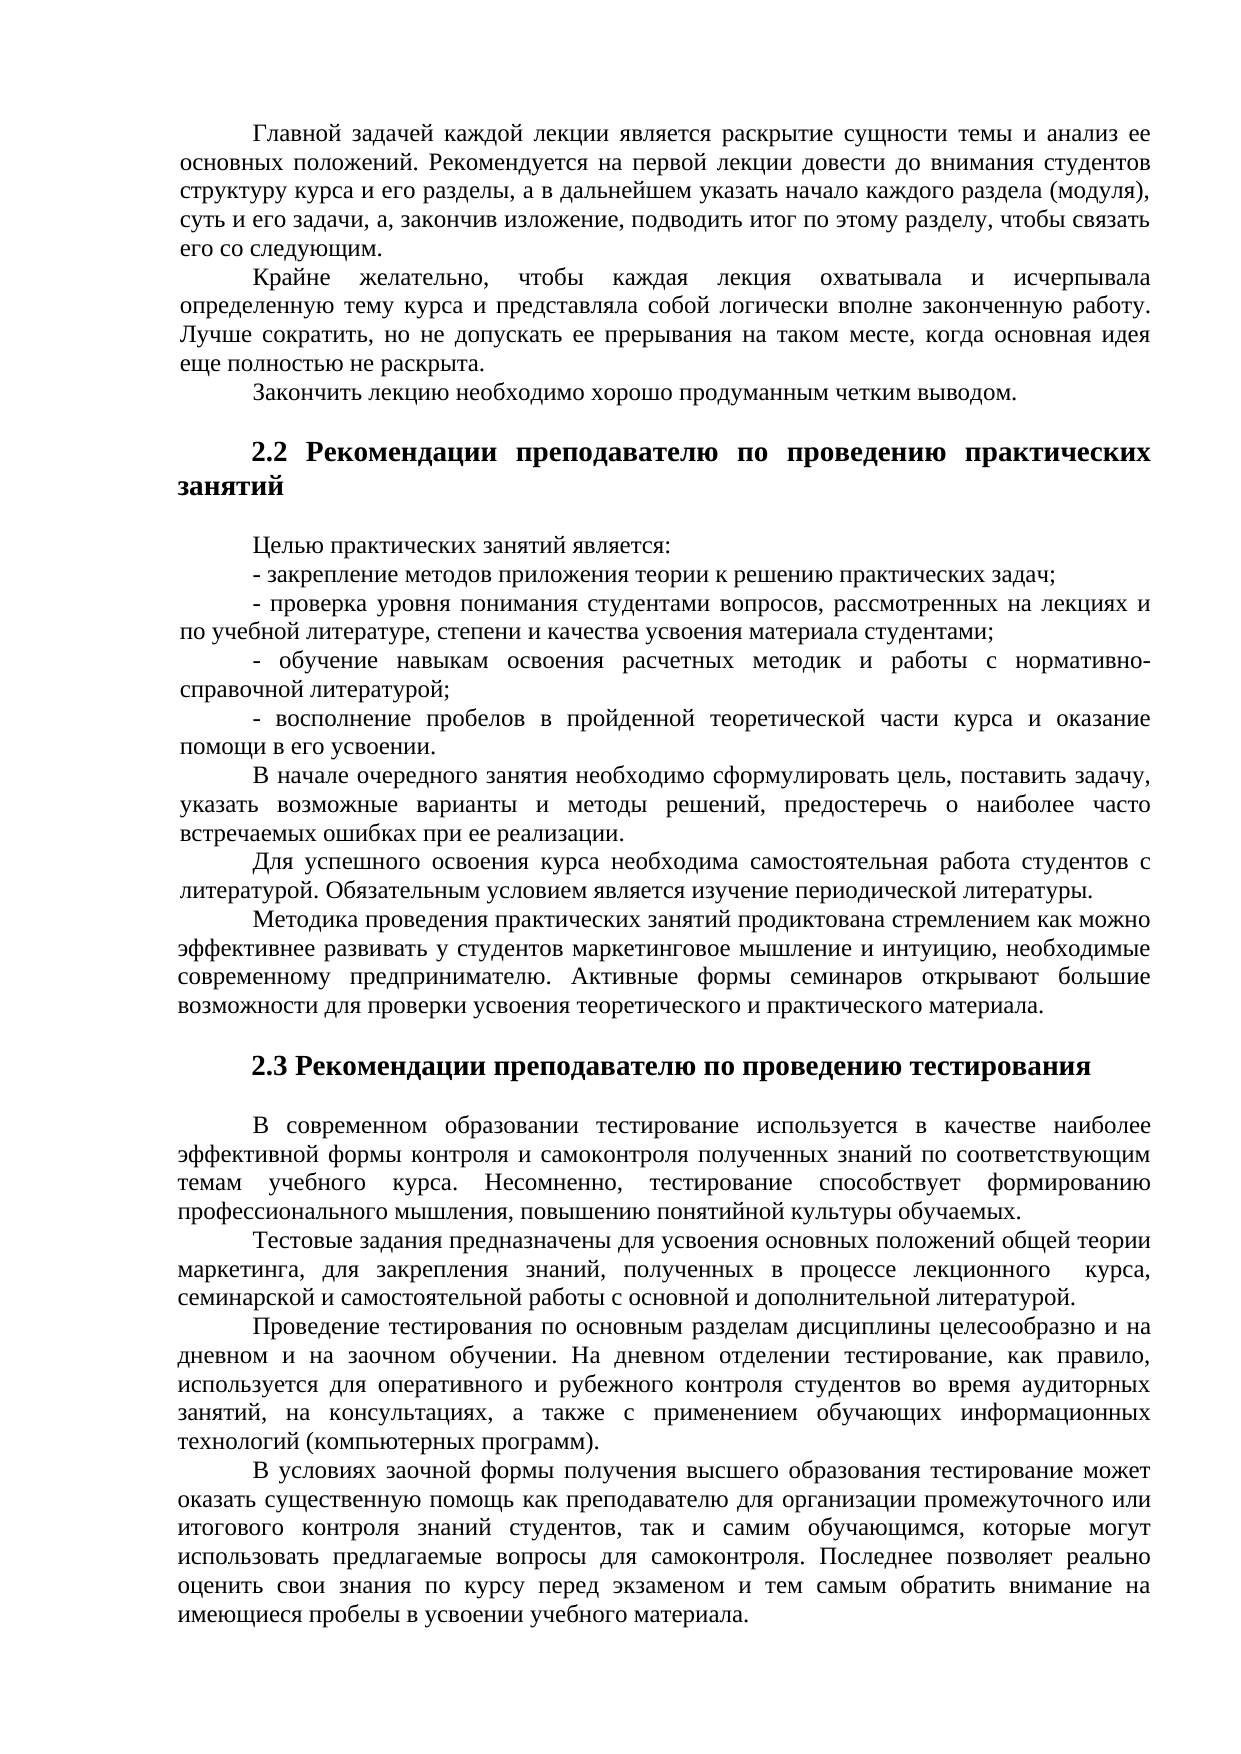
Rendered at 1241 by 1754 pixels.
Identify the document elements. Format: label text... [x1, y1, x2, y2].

text - проверка уровня понимания студентами вопросов, рассмотренных на лекциях и по учебной литературе, степени и качества усвоения материала студентами; [179, 588, 1152, 645]
text В начале очередного занятия необходимо сформулировать цель, поставить задачу, указать возможные варианты и методы решений, предостеречь о наиболее часто встречаемых ошибках при ее реализации. [179, 760, 1152, 846]
subtitle 2.3 Рекомендации преподавателю по проведению тестирования [177, 1048, 1152, 1081]
text Проведение тестирования по основным разделам дисциплины целесообразно и на дневном и на заочном обучении. На дневном отделении тестирование, как правило, используется для оперативного и рубежного контроля студентов во время аудиторных занятий, на консультациях, а также с применением обучающих информационных технологий (компьютерных программ). [177, 1311, 1152, 1455]
text Целью практических занятий является: [179, 530, 1152, 559]
text Тестовые задания предназначены для усвоения основных положений общей теории маркетинга, для закрепления знаний, полученных в процессе лекционного курса, семинарской и самостоятельной работы с основной и дополнительной литературой. [177, 1225, 1152, 1311]
text - обучение навыкам освоения расчетных методик и работы с нормативно-справочной литературой; [179, 645, 1152, 703]
text Для успешного освоения курса необходима самостоятельная работа студентов с литературой. Обязательным условием является изучение периодической литературы. [179, 846, 1152, 904]
text - закрепление методов приложения теории к решению практических задач; [179, 559, 1152, 588]
text Закончить лекцию необходимо хорошо продуманным четким выводом. [177, 377, 1152, 406]
text В современном образовании тестирование используется в качестве наиболее эффективной формы контроля и самоконтроля полученных знаний по соответствующим темам учебного курса. Несомненно, тестирование способствует формированию профессионального мышления, повышению понятийной культуры обучаемых. [177, 1110, 1152, 1225]
text Главной задачей каждой лекции является раскрытие сущности темы и анализ ее основных положений. Рекомендуется на первой лекции довести до внимания студентов структуру курса и его разделы, а в дальнейшем указать начало каждого раздела (модуля), суть и его задачи, а, закончив изложение, подводить итог по этому разделу, чтобы связать его со следующим. [179, 118, 1152, 262]
text Крайне желательно, чтобы каждая лекция охватывала и исчерпывала определенную тему курса и представляла собой логически вполне законченную работу. Лучше сократить, но не допускать ее прерывания на таком месте, когда основная идея еще полностью не раскрыта. [179, 262, 1152, 377]
text - восполнение пробелов в пройденной теоретической части курса и оказание помощи в его усвоении. [179, 703, 1152, 760]
subtitle 2.2 Рекомендации преподавателю по проведению практических занятий [177, 434, 1152, 501]
text В условиях заочной формы получения высшего образования тестирование может оказать существенную помощь как преподавателю для организации промежуточного или итогового контроля знаний студентов, так и самим обучающимся, которые могут использовать предлагаемые вопросы для самоконтроля. Последнее позволяет реально оценить свои знания по курсу перед экзаменом и тем самым обратить внимание на имеющиеся пробелы в усвоении учебного материала. [177, 1455, 1152, 1627]
text Методика проведения практических занятий продиктована стремлением как можно эффективнее развивать у студентов маркетинговое мышление и интуицию, необходимые современному предпринимателю. Активные формы семинаров открывают большие возможности для проверки усвоения теоретического и практического материала. [177, 904, 1152, 1019]
